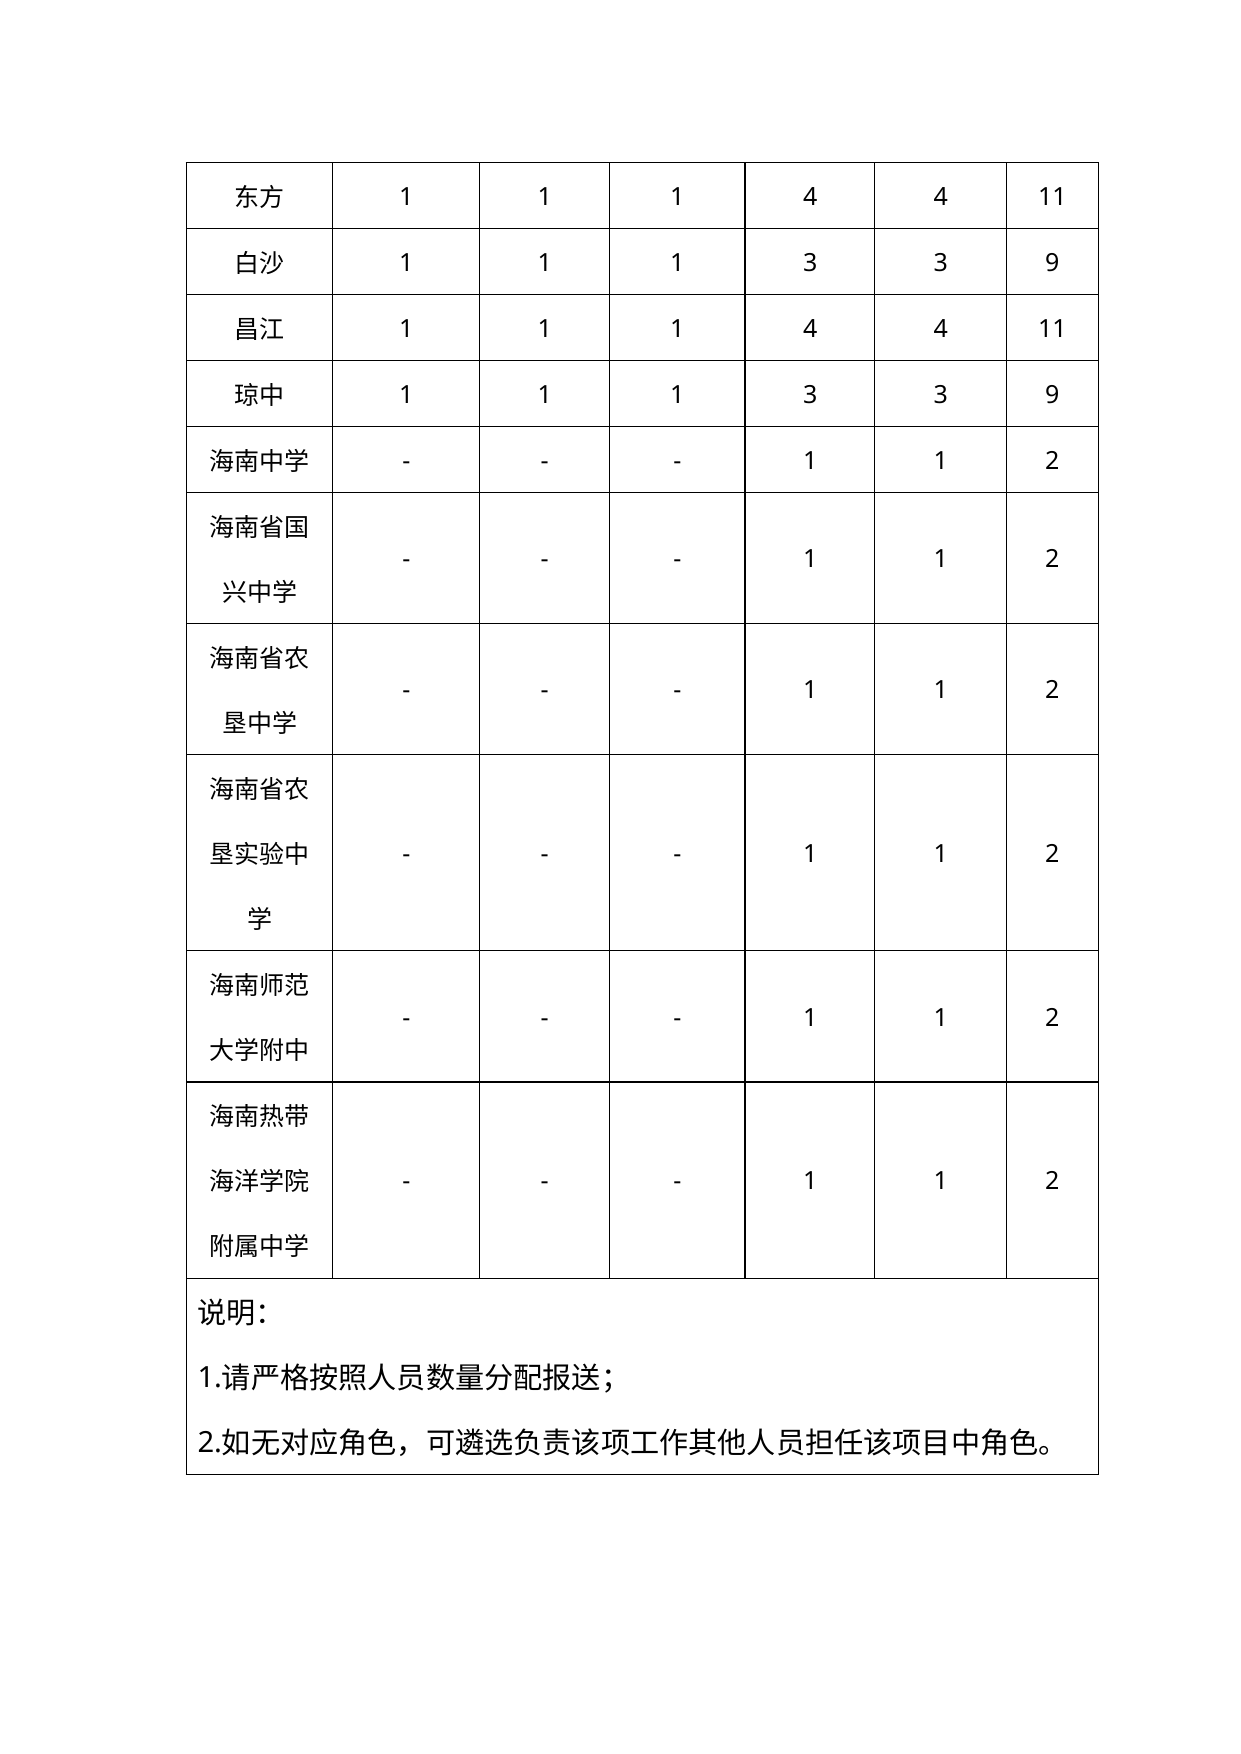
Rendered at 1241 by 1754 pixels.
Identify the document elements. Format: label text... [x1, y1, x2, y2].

table_cell 1 [746, 951, 874, 1081]
table_cell 1 [333, 229, 479, 294]
table_cell 4 [875, 295, 1006, 360]
table_cell 1 [610, 229, 744, 294]
table_cell 1 [746, 1083, 874, 1277]
table_cell 1 [333, 361, 479, 426]
table_cell - [480, 951, 609, 1081]
table_cell - [610, 624, 744, 754]
table_cell 3 [746, 361, 874, 426]
table_cell 1 [875, 951, 1006, 1081]
table_cell 2 [1007, 624, 1098, 754]
table_cell 1 [746, 493, 874, 623]
table_cell 昌江 [187, 295, 332, 360]
table_cell 东方 [187, 163, 332, 228]
table_cell 3 [875, 229, 1006, 294]
table_cell 1 [746, 755, 874, 950]
table_cell 1 [875, 624, 1006, 754]
table_cell - [610, 1083, 744, 1277]
table_cell 1 [480, 229, 609, 294]
table_cell - [333, 624, 479, 754]
table_cell 白沙 [187, 229, 332, 294]
table_cell 说明： 1.请严格按照人员数量分配报送； 2.如无对应角色，可遴选负责该项工作其他人员担任该项目中角色。 [187, 1279, 1098, 1473]
table_cell 1 [480, 361, 609, 426]
table_cell 1 [610, 361, 744, 426]
table_cell 1 [746, 427, 874, 492]
table_cell 4 [746, 295, 874, 360]
table_cell 琼中 [187, 361, 332, 426]
table_cell - [610, 493, 744, 623]
table_cell - [610, 427, 744, 492]
table_cell 11 [1007, 163, 1098, 228]
table_cell 1 [480, 163, 609, 228]
table_cell 3 [746, 229, 874, 294]
table_cell - [480, 755, 609, 950]
table_cell 2 [1007, 1083, 1098, 1277]
table_cell - [480, 624, 609, 754]
table_cell 2 [1007, 427, 1098, 492]
table_cell 1 [875, 493, 1006, 623]
table_cell 1 [875, 427, 1006, 492]
table_cell 1 [610, 295, 744, 360]
table_cell - [480, 1083, 609, 1277]
table_cell - [333, 1083, 479, 1277]
table_cell 1 [746, 624, 874, 754]
table_cell - [610, 951, 744, 1081]
table_cell 9 [1007, 229, 1098, 294]
table_cell - [333, 427, 479, 492]
table_cell 4 [746, 163, 874, 228]
table_cell 海南省农垦中学 [187, 624, 332, 754]
table_cell 海南热带海洋学院附属中学 [187, 1083, 332, 1277]
table_cell 2 [1007, 755, 1098, 950]
table_cell - [610, 755, 744, 950]
table_cell 海南师范大学附中 [187, 951, 332, 1081]
table_cell 2 [1007, 493, 1098, 623]
table_cell - [480, 493, 609, 623]
table_cell - [333, 951, 479, 1081]
table_cell - [333, 755, 479, 950]
table_cell 海南省农垦实验中学 [187, 755, 332, 950]
table_cell 3 [875, 361, 1006, 426]
table_cell 海南省国兴中学 [187, 493, 332, 623]
table_cell - [480, 427, 609, 492]
table_cell 9 [1007, 361, 1098, 426]
table_cell 1 [610, 163, 744, 228]
table_cell 1 [333, 295, 479, 360]
table_cell 11 [1007, 295, 1098, 360]
table_cell 海南中学 [187, 427, 332, 492]
table_cell 2 [1007, 951, 1098, 1081]
table_cell 1 [480, 295, 609, 360]
table_cell 4 [875, 163, 1006, 228]
table_cell 1 [875, 755, 1006, 950]
table_cell - [333, 493, 479, 623]
table_cell 1 [875, 1083, 1006, 1277]
table_cell 1 [333, 163, 479, 228]
